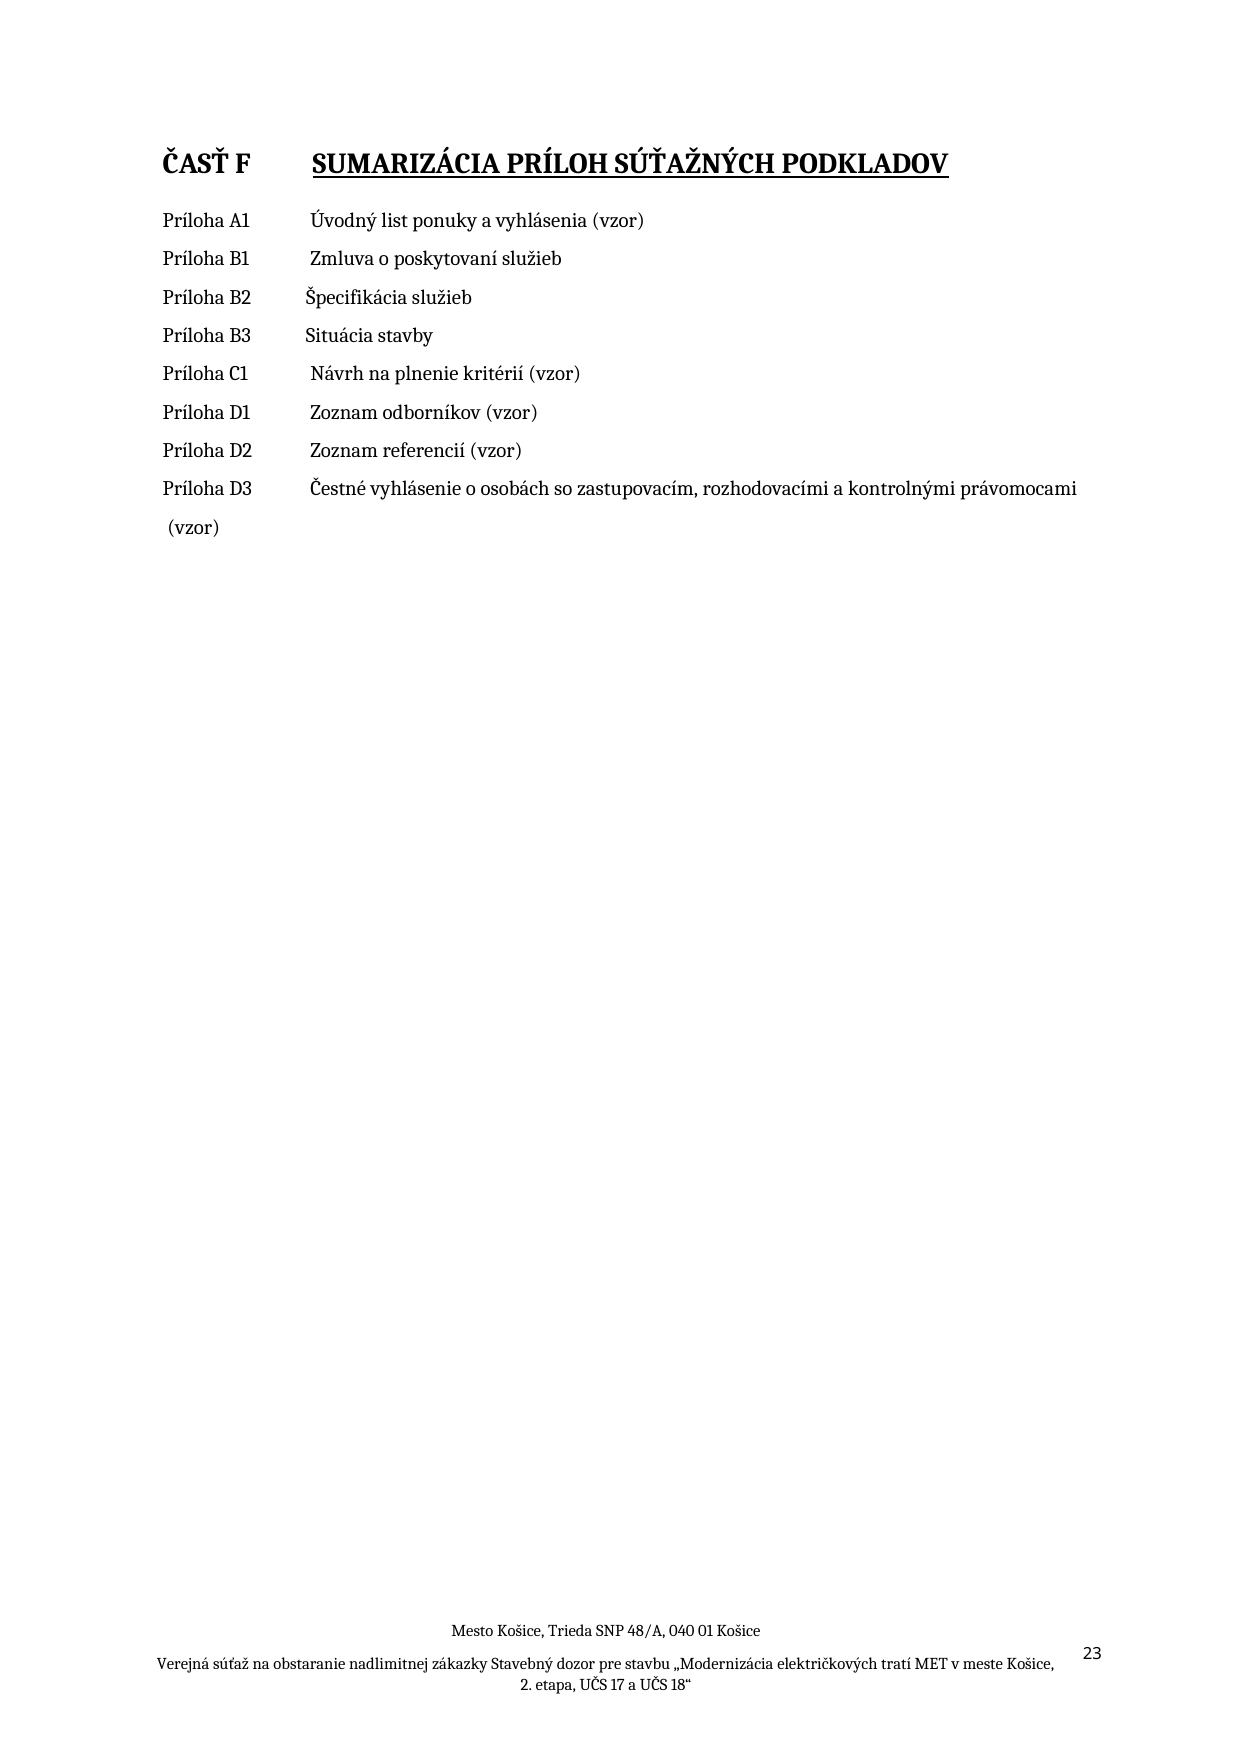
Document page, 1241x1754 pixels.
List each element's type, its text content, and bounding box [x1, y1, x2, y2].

text Príloha B2 Špecifikácia služieb [162, 285, 1093, 309]
text Príloha D2 Zoznam referencií (vzor) [162, 439, 1093, 463]
subtitle SUMARIZÁCIA PRÍLOH SÚŤAŽNÝCH PODKLADOV [162, 148, 1093, 181]
text Príloha D1 Zoznam odborníkov (vzor) [162, 400, 1093, 424]
text Príloha B3 Situácia stavby [162, 324, 1093, 348]
text Príloha D3 Čestné vyhlásenie o osobách so zastupovacím, rozhodovacími a kontrolnými právomocami [162, 477, 1093, 501]
text Príloha A1 Úvodný list ponuky a vyhlásenia (vzor) [162, 209, 1093, 233]
text (vzor) [162, 515, 1093, 539]
text Príloha B1 Zmluva o poskytovaní služieb [162, 247, 1093, 271]
text Príloha C1 Návrh na plnenie kritérií (vzor) [162, 362, 1093, 386]
